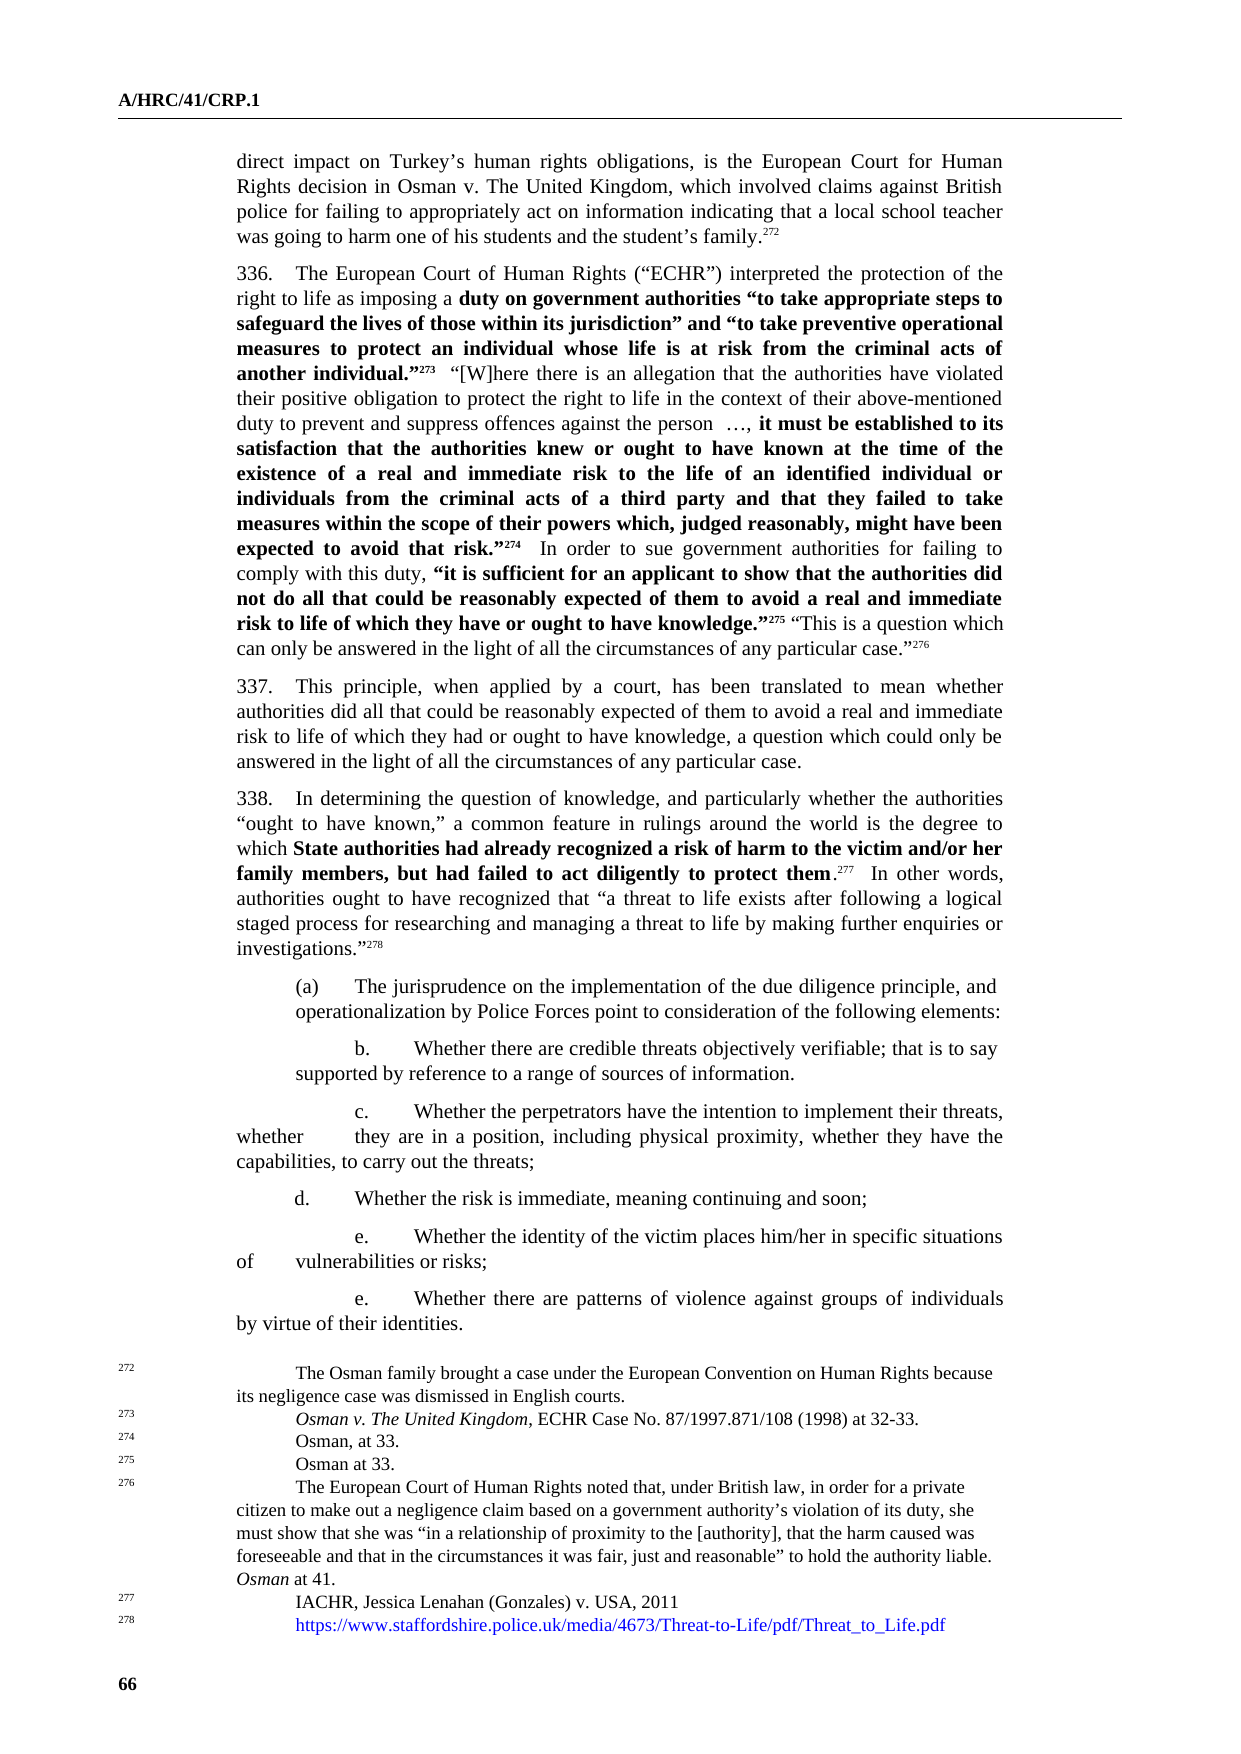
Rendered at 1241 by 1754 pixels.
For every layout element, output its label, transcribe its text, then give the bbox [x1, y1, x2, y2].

list The jurisprudence on the implementation of the due diligence principle, and operationalization by Police Forces point to consideration of the following elements: [236, 973, 1004, 1023]
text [236, 148, 1004, 248]
list c. Whether the perpetrators have the intention to implement their threats, whether they are in a position, including physical proximity, whether they have the capabilities, to carry out the threats; [236, 1098, 1004, 1173]
list e. Whether there are patterns of violence against groups of individuals by virtue of their identities. [236, 1285, 1004, 1335]
text The European Court of Human Rights (“ECHR”) interpreted the protection of the right to life as imposing a duty on government authorities “to take appropriate steps to safeguard the lives of those within its jurisdiction” and “to take preventive operational measures to protect an individual whose life is at risk from the criminal acts of another individual.” “[W]here there is an allegation that the authorities have violated their positive obligation to protect the right to life in the context of their above-mentioned duty to prevent and suppress offences against the person …, it must be established to its satisfaction that the authorities knew or ought to have known at the time of the existence of a real and immediate risk to the life of an identified individual or individuals from the criminal acts of a third party and that they failed to take measures within the scope of their powers which, judged reasonably, might have been expected to avoid that risk.” In order to sue government authorities for failing to comply with this duty, “it is sufficient for an applicant to show that the authorities did not do all that could be reasonably expected of them to avoid a real and immediate risk to life of which they have or ought to have knowledge.” “This is a question which can only be answered in the light of all the circumstances of any particular case.” [236, 260, 1004, 660]
list e. Whether the identity of the victim places him/her in specific situations of vulnerabilities or risks; [236, 1223, 1004, 1273]
list Whether the risk is immediate, meaning continuing and soon; [294, 1185, 1004, 1210]
text In determining the question of knowledge, and particularly whether the authorities “ought to have known,” a common feature in rulings around the world is the degree to which State authorities had already recognized a risk of harm to the victim and/or her family members, but had failed to act diligently to protect them. In other words, authorities ought to have recognized that “a threat to life exists after following a logical staged process for researching and managing a threat to life by making further enquiries or investigations.” [236, 785, 1004, 960]
list b. Whether there are credible threats objectively verifiable; that is to say supported by reference to a range of sources of information. [236, 1035, 1004, 1085]
text This principle, when applied by a court, has been translated to mean whether authorities did all that could be reasonably expected of them to avoid a real and immediate risk to life of which they had or ought to have knowledge, a question which could only be answered in the light of all the circumstances of any particular case. [236, 673, 1004, 773]
